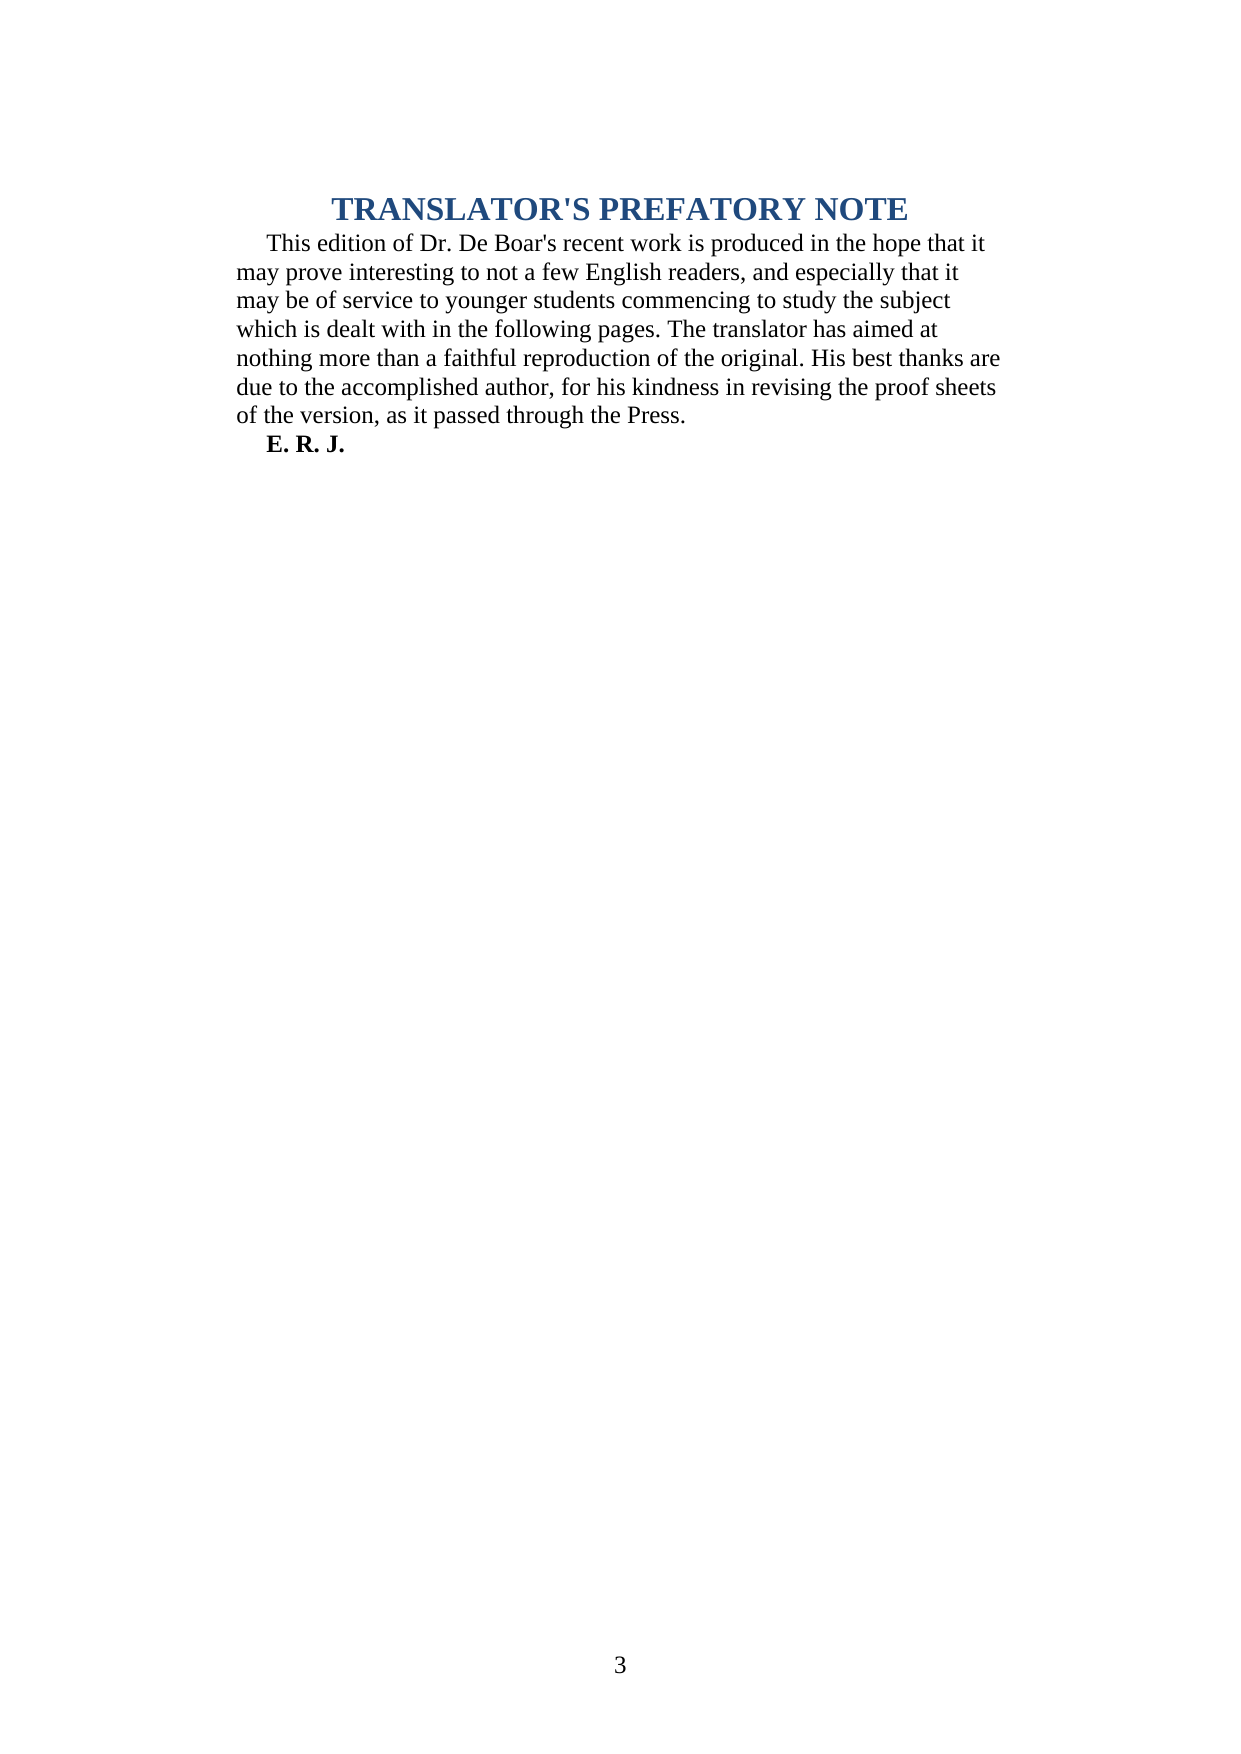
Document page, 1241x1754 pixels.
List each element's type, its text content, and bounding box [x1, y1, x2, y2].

text This edition of Dr. De Boar's recent work is produced in the hope that it may prove interesting to not a few English readers, and especially that it may be of service to younger students commencing to study the subject which is dealt with in the following pages. The translator has aimed at nothing more than a faithful reproduction of the original. His best thanks are due to the accomplished author, for his kindness in revising the proof sheets of the version, as it passed through the Press. [236, 228, 1004, 429]
subtitle TRANSLATOR'S PREFATORY NOTE [236, 190, 1004, 228]
text E. R. J. [236, 429, 1004, 458]
